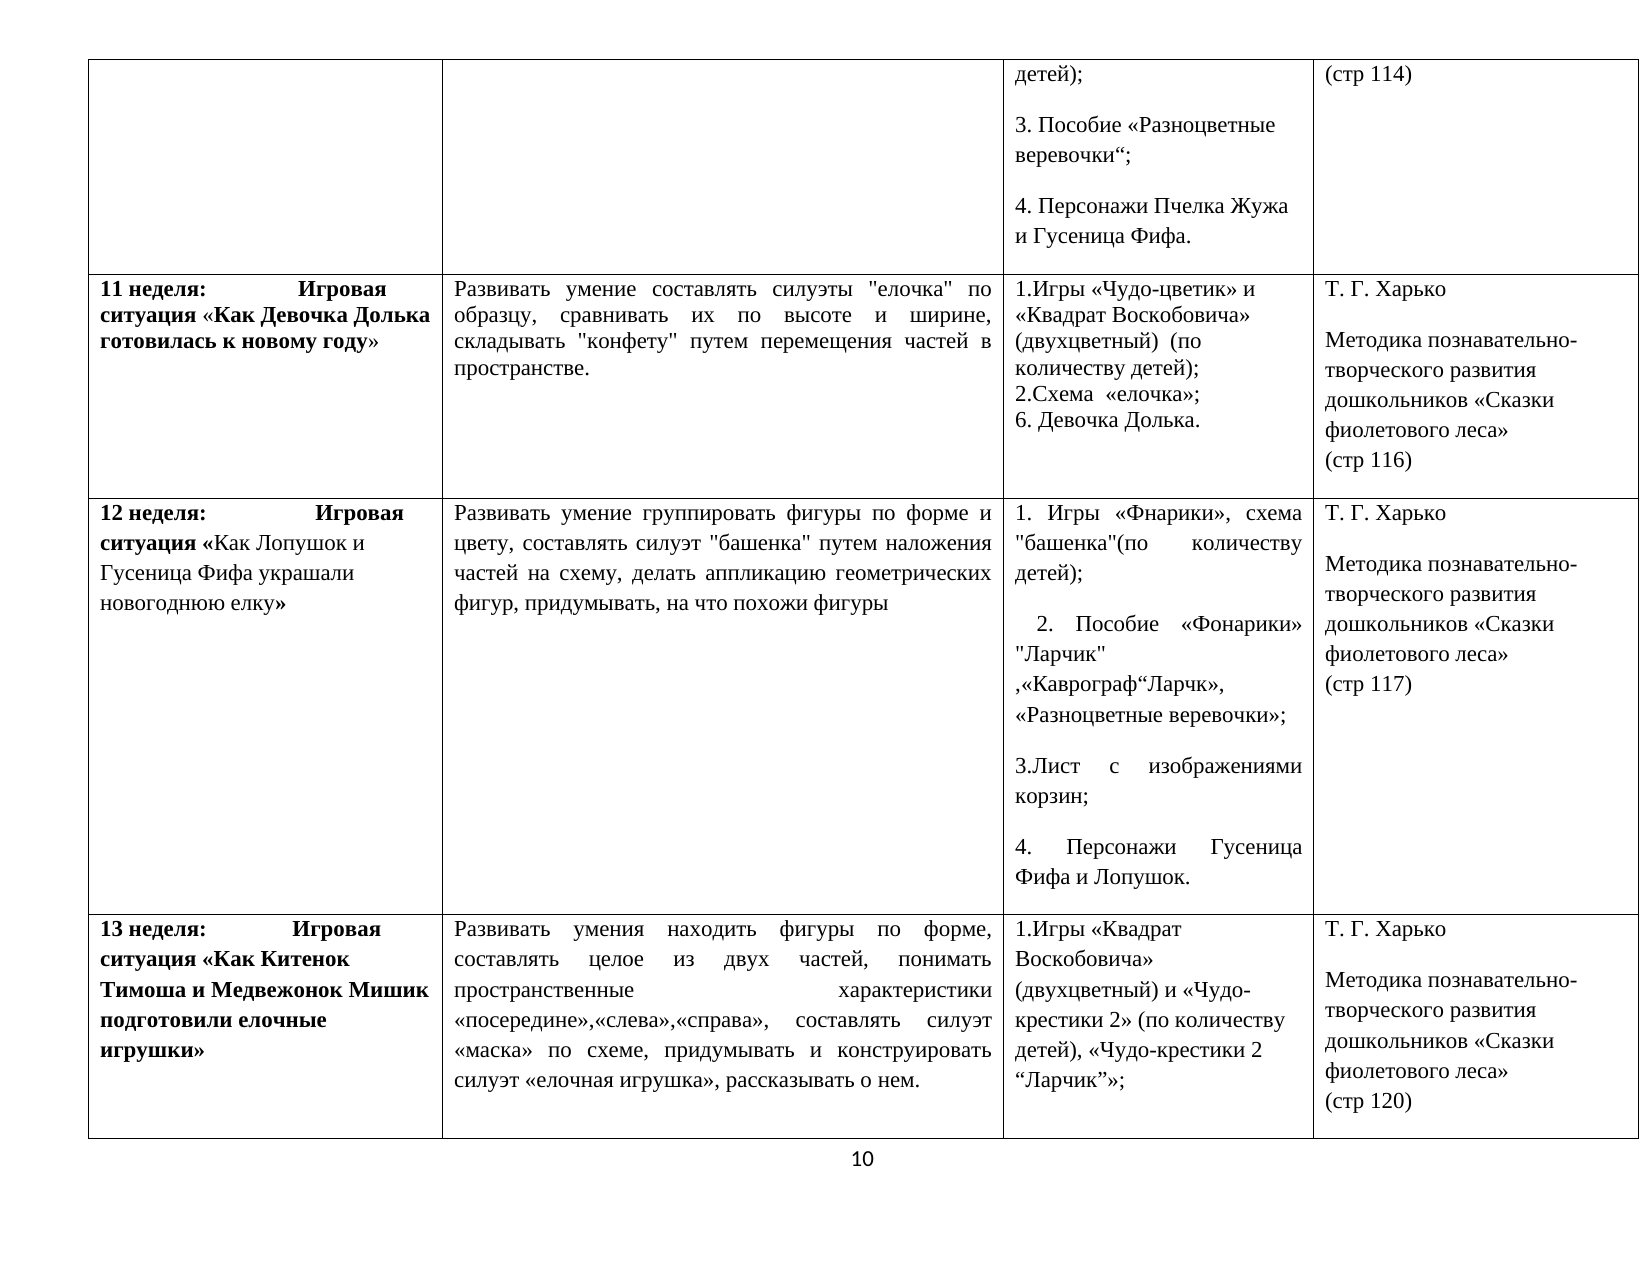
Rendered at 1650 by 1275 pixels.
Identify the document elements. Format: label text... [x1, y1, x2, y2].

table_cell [443, 915, 1003, 1138]
table_cell Т. Г. Харько Методика познавательно- творческого развития дошкольников «Сказки фиолетового леса» (стр 117) [1314, 499, 1638, 914]
table_cell Развивать умение составлять силуэты "елочка" по образцу, сравнивать их по высоте и ширине, складывать "конфету" путем перемещения частей в пространстве. [443, 275, 1003, 498]
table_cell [443, 60, 1003, 274]
table_cell 11 неделя: Игровая ситуация «Как Девочка Долька готовилась к новому году» [89, 275, 442, 498]
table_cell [89, 60, 442, 274]
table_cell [1314, 60, 1638, 274]
table_cell Т. Г. Харько Методика познавательно- творческого развития дошкольников «Сказки фиолетового леса» (стр 116) [1314, 275, 1638, 498]
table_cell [1004, 915, 1313, 1138]
table_cell Развивать умение группировать фигуры по форме и цвету, составлять силуэт "башенка" путем наложения частей на схему, делать аппликацию геометрических фигур, придумывать, на что похожи фигуры [443, 499, 1003, 914]
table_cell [89, 915, 442, 1138]
table_cell 1.Игры «Чудо-цветик» и «Квадрат Воскобовича» (двухцветный) (по количеству детей); 2.Схема «елочка»; 6. Девочка Долька. [1004, 275, 1313, 498]
table_cell 1. Игры «Фнарики», схема "башенка"(по количеству детей); 2. Пособие «Фонарики» "Ларчик",«Каврограф“Ларчк», «Разноцветные веревочки»; 3.Лист с изображениями корзин; 4. Персонажи Гусеница Фифа и Лопушок. [1004, 499, 1313, 914]
table_cell 12 неделя: Игровая ситуация «Как Лопушок и Гусеница Фифа украшали новогоднюю елку» [89, 499, 442, 914]
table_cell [1004, 60, 1313, 274]
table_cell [1314, 915, 1638, 1138]
